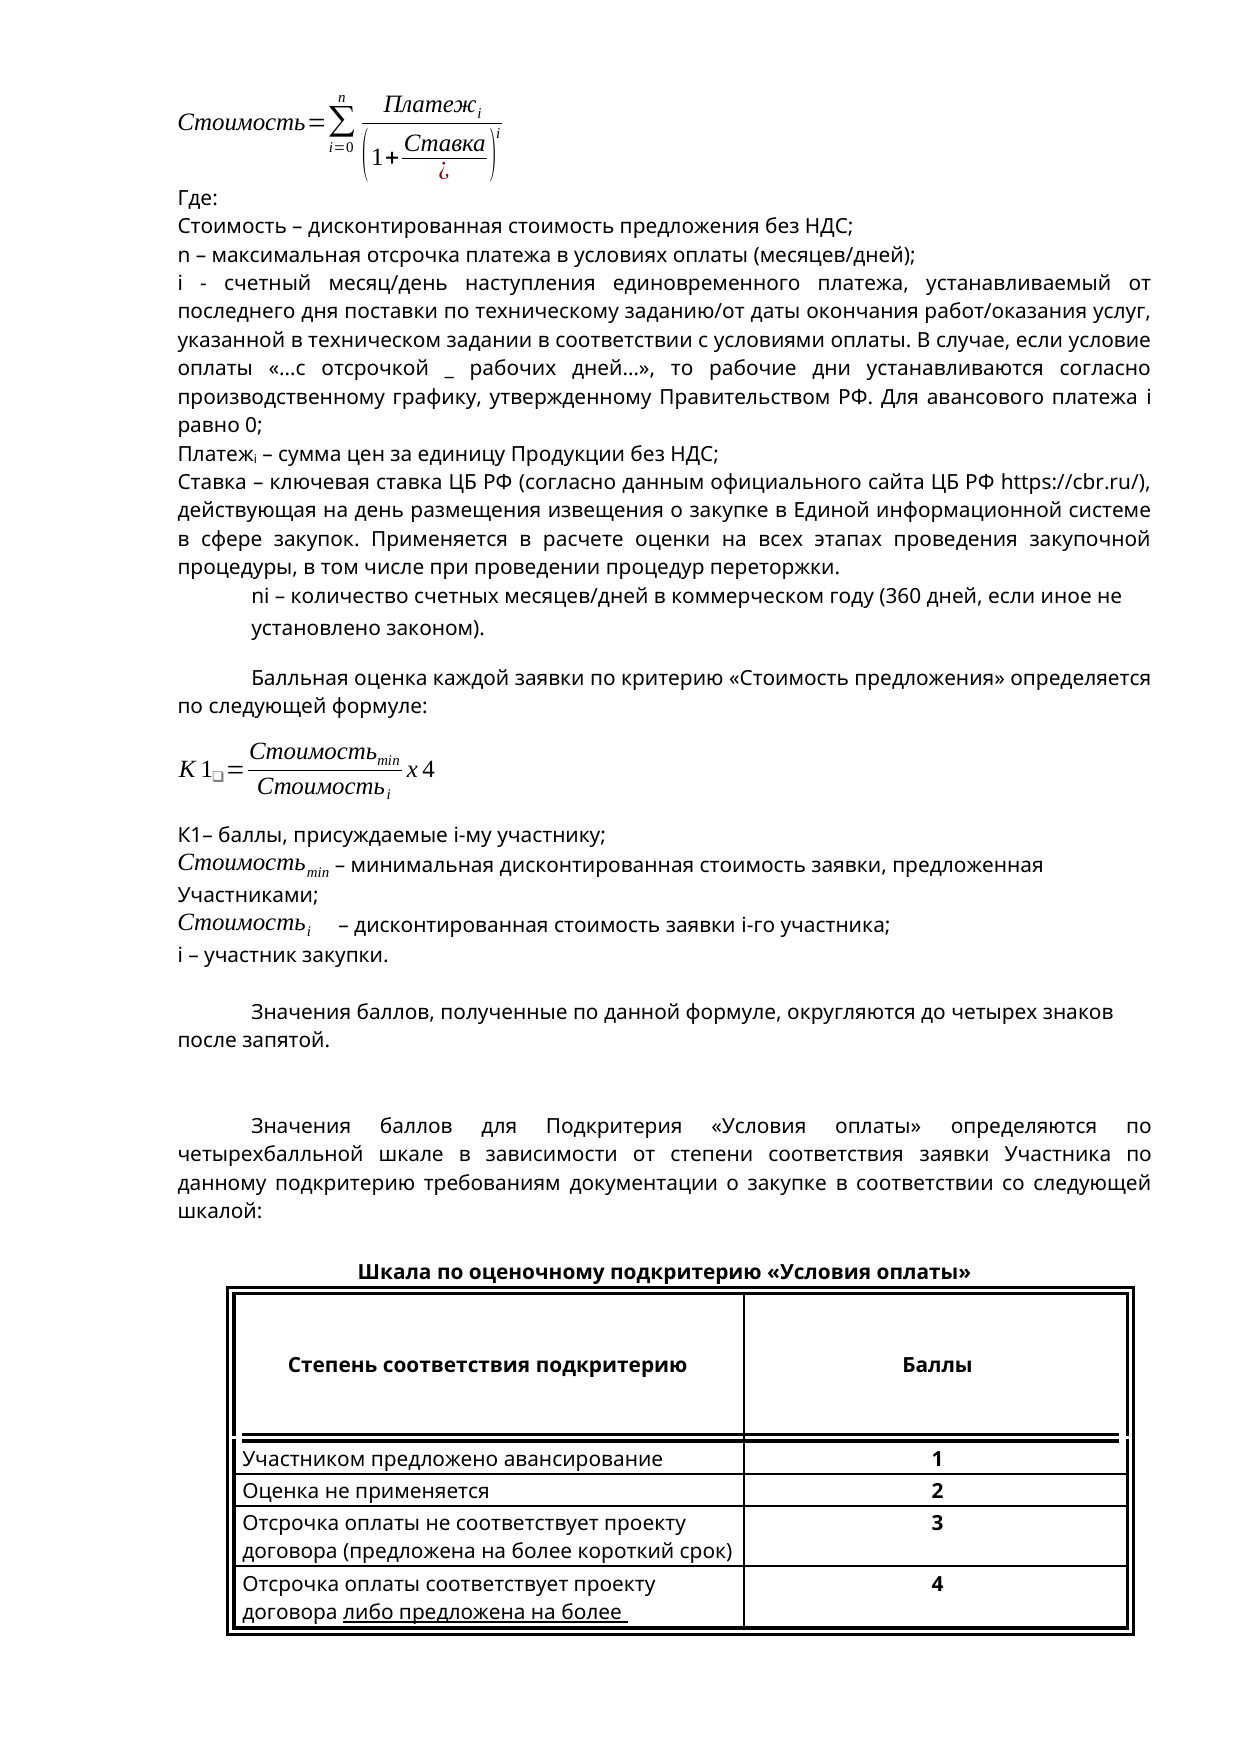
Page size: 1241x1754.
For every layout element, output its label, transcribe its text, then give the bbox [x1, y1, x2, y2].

text – дисконтированная стоимость заявки i-го участника; [177, 909, 1152, 940]
text Значения баллов для Подкритерия «Условия оплаты» определяются по четырехбалльной шкале в зависимости от степени соответствия заявки Участника по данному подкритерию требованиям документации о закупке в соответствии со следующей шкалой: [177, 1111, 1152, 1224]
table_cell 2 [745, 1475, 1126, 1504]
table_cell Отсрочка оплаты не соответствует проекту договора (предложена на более короткий срок) [236, 1507, 743, 1565]
text ni – количество счетных месяцев/дней в коммерческом году (360 дней, если иное не установлено законом). [251, 581, 1152, 642]
text Платежi – сумма цен за единицу Продукции без НДС; [177, 439, 1152, 467]
text i – участник закупки. [177, 940, 1152, 969]
text n – максимальная отсрочка платежа в условиях оплаты (месяцев/дней); [177, 240, 1152, 268]
text К1– баллы, присуждаемые i-му участнику; [177, 821, 1152, 849]
table_cell Участником предложено авансирование [231, 1433, 743, 1472]
table_cell 1 [745, 1433, 1130, 1472]
table_cell 3 [745, 1507, 1126, 1565]
text Ставка – ключевая ставка ЦБ РФ (согласно данным официального сайта ЦБ РФ https://cbr.ru/), действующая на день размещения извещения о закупке в Единой информационной системе в сфере закупок. Применяется в расчете оценки на всех этапах проведения закупочной процедуры, в том числе при проведении процедур переторжки. [177, 467, 1152, 581]
text – минимальная дисконтированная стоимость заявки, предложенная Участниками; [177, 849, 1152, 909]
table_cell 4 [745, 1567, 1126, 1626]
text Где: [177, 183, 1152, 211]
text Стоимость – дисконтированная стоимость предложения без НДС; [177, 211, 1152, 240]
text Балльная оценка каждой заявки по критерию «Стоимость предложения» определяется по следующей формуле: [177, 663, 1152, 720]
table_header Степень соответствия подкритерию [231, 1289, 744, 1433]
table_header Баллы [744, 1289, 1130, 1433]
text i - счетный месяц/день наступления единовременного платежа, устанавливаемый от последнего дня поставки по техническому заданию/от даты окончания работ/оказания услуг, указанной в техническом задании в соответствии с условиями оплаты. В случае, если условие оплаты «…с отсрочкой _ рабочих дней…», то рабочие дни устанавливаются согласно производственному графику, утвержденному Правительством РФ. Для авансового платежа i равно 0; [177, 268, 1152, 439]
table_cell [236, 1567, 743, 1626]
text Шкала по оценочному подкритерию «Условия оплаты» [177, 1257, 1152, 1286]
text Значения баллов, полученные по данной формуле, округляются до четырех знаков после запятой. [177, 997, 1152, 1054]
table_cell Оценка не применяется [236, 1475, 743, 1504]
